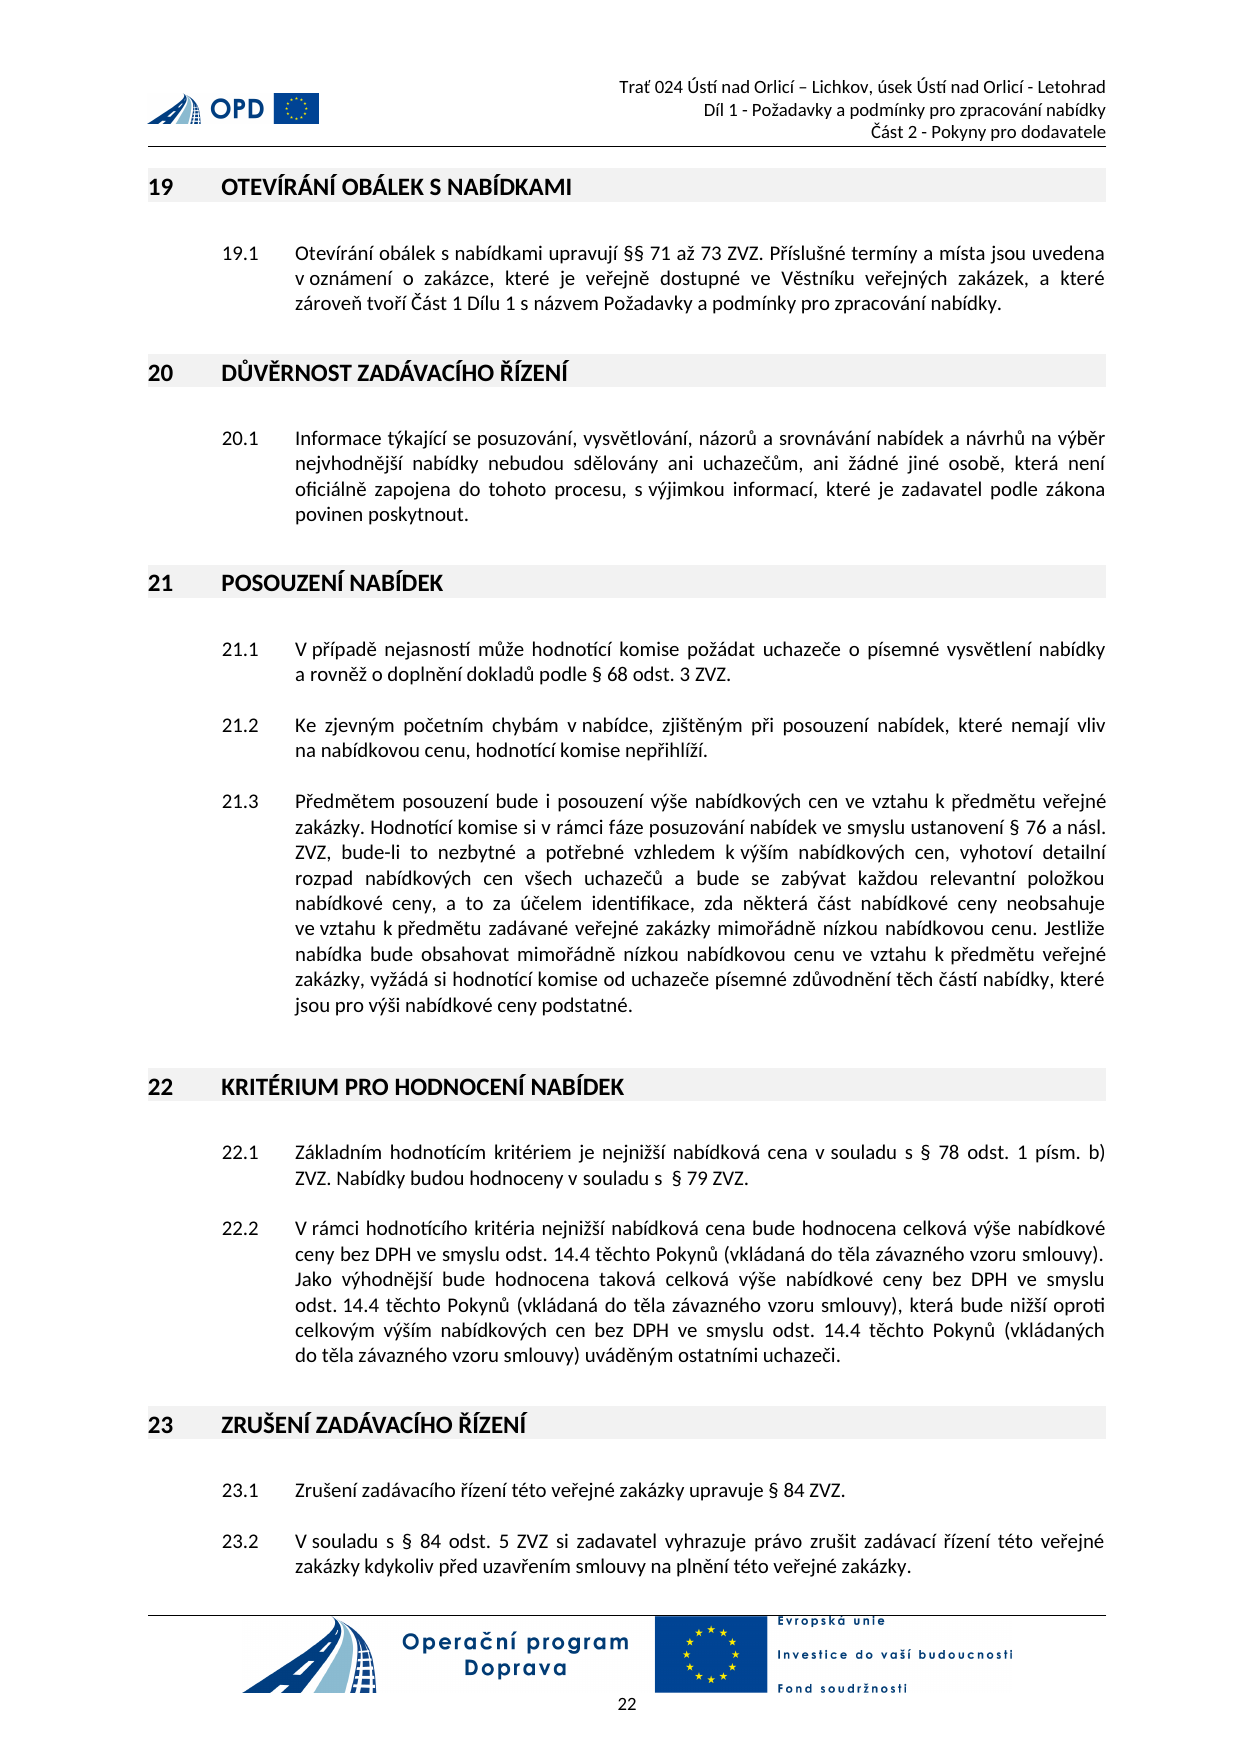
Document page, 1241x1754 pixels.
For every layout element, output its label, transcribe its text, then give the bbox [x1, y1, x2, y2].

subtitle DŮVĚRNOST ZADÁVACÍHO ŘÍZENÍ [148, 354, 1106, 387]
list Otevírání obálek s nabídkami upravují §§ 71 až 73 ZVZ. Příslušné termíny a místa jsou uvedena v oznámení o zakázce, které je veřejně dostupné ve Věstníku veřejných zakázek, a které zároveň tvoří Část 1 Dílu 1 s názvem Požadavky a podmínky pro zpracování nabídky. [222, 240, 1106, 316]
subtitle KRITÉRIUM PRO HODNOCENÍ NABÍDEK [148, 1068, 1106, 1101]
list Zrušení zadávacího řízení této veřejné zakázky upravuje § 84 ZVZ. [222, 1477, 1106, 1503]
subtitle POSOUZENÍ NABÍDEK [148, 565, 1106, 598]
list V rámci hodnotícího kritéria nejnižší nabídková cena bude hodnocena celková výše nabídkové ceny bez DPH ve smyslu odst. 14.4 těchto Pokynů (vkládaná do těla závazného vzoru smlouvy). Jako výhodnější bude hodnocena taková celková výše nabídkové ceny bez DPH ve smyslu odst. 14.4 těchto Pokynů (vkládaná do těla závazného vzoru smlouvy), která bude nižší oproti celkovým výším nabídkových cen bez DPH ve smyslu odst. 14.4 těchto Pokynů (vkládaných do těla závazného vzoru smlouvy) uváděným ostatními uchazeči. [222, 1216, 1106, 1368]
list Předmětem posouzení bude i posouzení výše nabídkových cen ve vztahu k předmětu veřejné zakázky. Hodnotící komise si v rámci fáze posuzování nabídek ve smyslu ustanovení § 76 a násl. ZVZ, bude-li to nezbytné a potřebné vzhledem k výším nabídkových cen, vyhotoví detailní rozpad nabídkových cen všech uchazečů a bude se zabývat každou relevantní položkou nabídkové ceny, a to za účelem identifikace, zda některá část nabídkové ceny neobsahuje ve vztahu k předmětu zadávané veřejné zakázky mimořádně nízkou nabídkovou cenu. Jestliže nabídka bude obsahovat mimořádně nízkou nabídkovou cenu ve vztahu k předmětu veřejné zakázky, vyžádá si hodnotící komise od uchazeče písemné zdůvodnění těch částí nabídky, které jsou pro výši nabídkové ceny podstatné. [222, 788, 1106, 1017]
list Základním hodnotícím kritériem je nejnižší nabídková cena v souladu s § 78 odst. 1 písm. b) ZVZ. Nabídky budou hodnoceny v souladu s § 79 ZVZ. [222, 1139, 1106, 1190]
list V souladu s § 84 odst. 5 ZVZ si zadavatel vyhrazuje právo zrušit zadávací řízení této veřejné zakázky kdykoliv před uzavřením smlouvy na plnění této veřejné zakázky. [222, 1528, 1106, 1579]
list Informace týkající se posuzování, vysvětlování, názorů a srovnávání nabídek a návrhů na výběr nejvhodnější nabídky nebudou sdělovány ani uchazečům, ani žádné jiné osobě, která není oficiálně zapojena do tohoto procesu, s výjimkou informací, které je zadavatel podle zákona povinen poskytnout. [222, 425, 1106, 527]
subtitle ZRUŠENÍ ZADÁVACÍHO ŘÍZENÍ [148, 1406, 1106, 1439]
picture [147, 93, 319, 124]
list V případě nejasností může hodnotící komise požádat uchazeče o písemné vysvětlení nabídky a rovněž o doplnění dokladů podle § 68 odst. 3 ZVZ. [222, 636, 1106, 687]
picture [242, 1616, 1012, 1693]
subtitle OTEVÍRÁNÍ OBÁLEK S NABÍDKAMI [148, 168, 1106, 202]
list Ke zjevným početním chybám v nabídce, zjištěným při posouzení nabídek, které nemají vliv na nabídkovou cenu, hodnotící komise nepřihlíží. [222, 712, 1106, 763]
